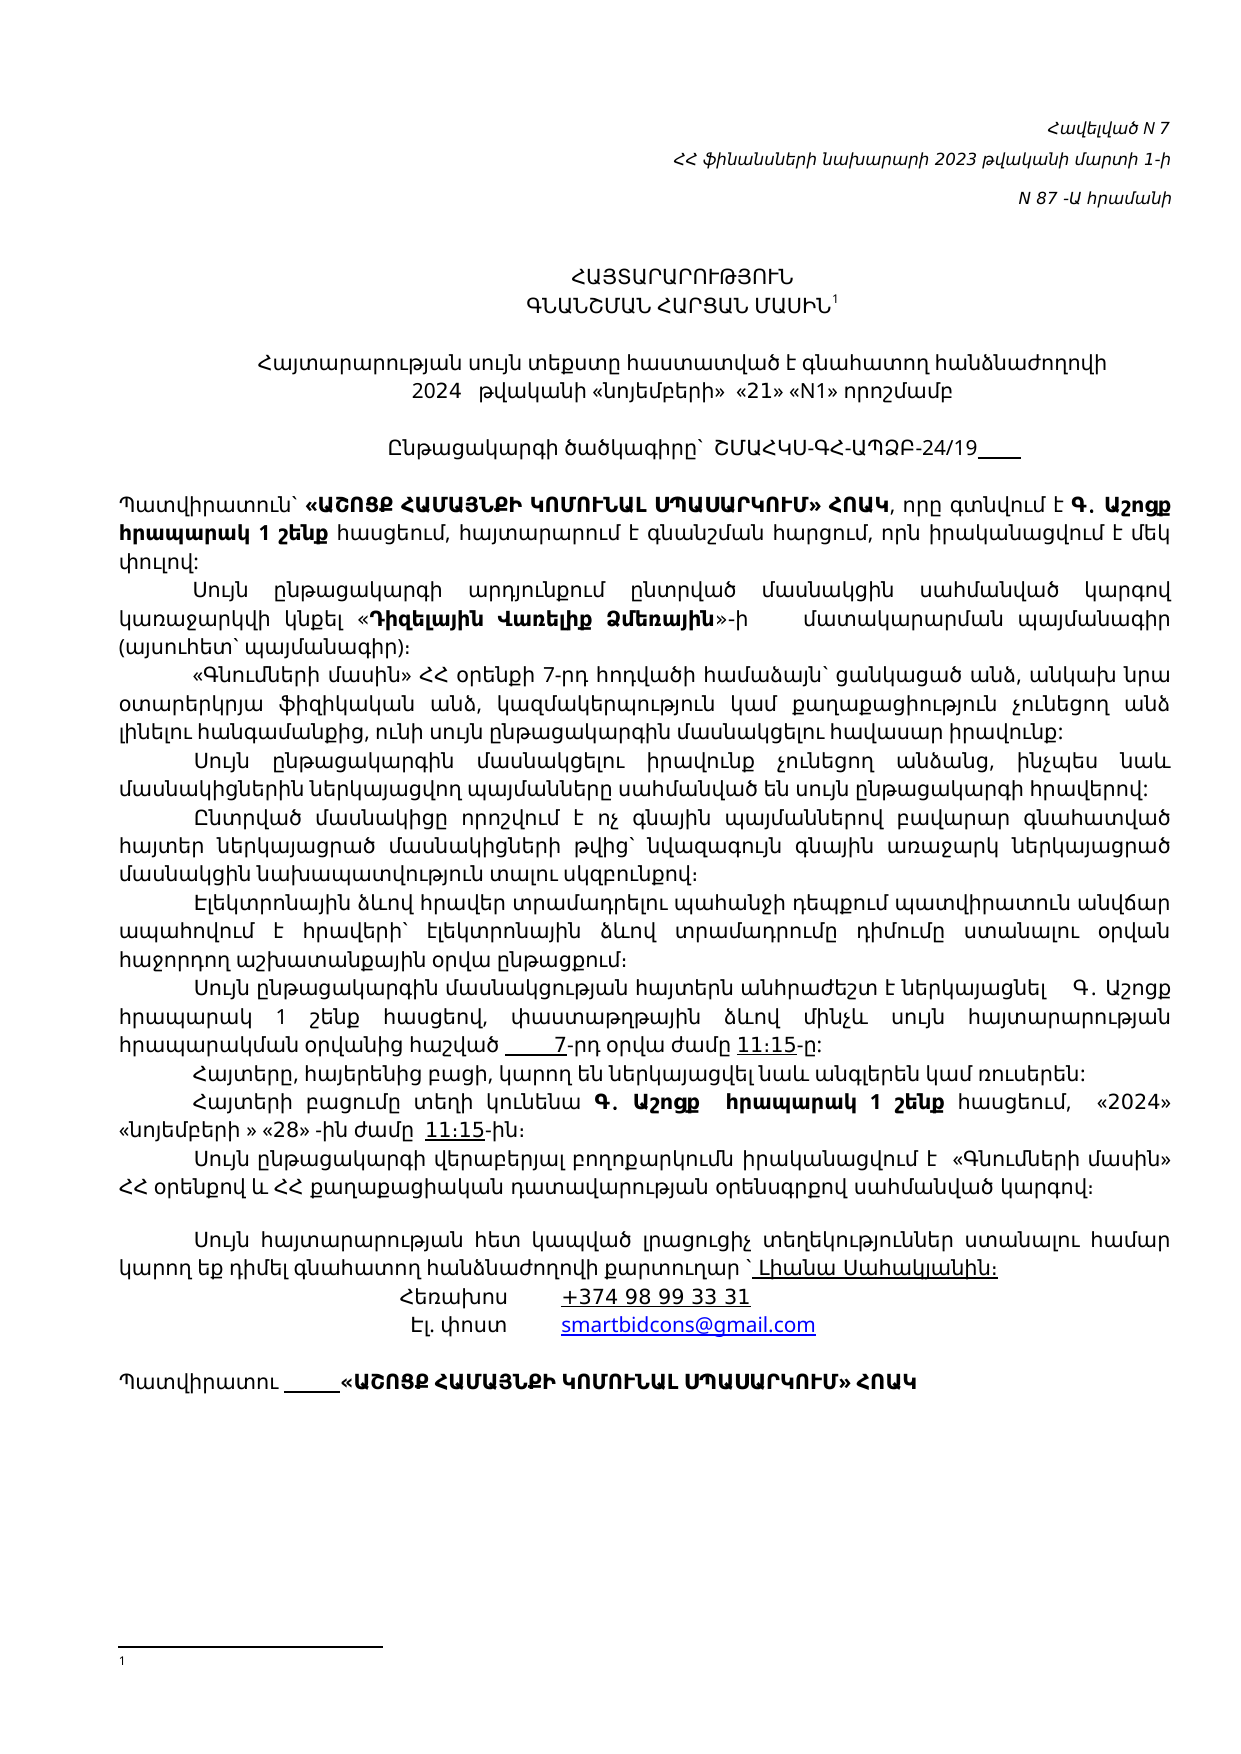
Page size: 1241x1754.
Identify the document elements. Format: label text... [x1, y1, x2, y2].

text Ընթացակարգի ծածկագիրը` ՇՄԱՀԿՍ-ԳՀ-ԱՊՁԲ-24/19 [118, 433, 1171, 461]
text Սույն հայտարարության հետ կապված լրացուցիչ տեղեկություններ ստանալու համար կարող եք դիմել գնահատող հանձնաժողովի քարտուղար ` Լիանա Սահակյանին։ [118, 1225, 1171, 1282]
text Հայտերի բացումը տեղի կունենա Գ․ Աշոցք հրապարակ 1 շենք հասցեում, «2024» «նոյեմբերի » «28» -ին ժամը 11։15-ին։ [118, 1087, 1171, 1144]
text Պատվիրատուն` «ԱՇՈՑՔ ՀԱՄԱՅՆՔԻ ԿՈՄՈՒՆԱԼ ՍՊԱՍԱՐԿՈՒՄ» ՀՈԱԿ, որը գտնվում է Գ․ Աշոցք հրապարակ 1 շենք հասցեում, հայտարարում է գնանշման հարցում, որն իրականացվում է մեկ փուլով: [118, 490, 1171, 575]
text Հայտարարության սույն տեքստը հաստատված է գնահատող հանձնաժողովի [118, 348, 1171, 376]
text «Գնումների մասին» ՀՀ օրենքի 7-րդ հոդվածի համաձայն` ցանկացած անձ, անկախ նրա օտարերկրյա ֆիզիկական անձ, կազմակերպություն կամ քաղաքացիություն չունեցող անձ լինելու հանգամանքից, ունի սույն ընթացակարգին մասնակցելու հավասար իրավունք: [118, 661, 1171, 746]
text ԳՆԱՆՇՄԱՆ ՀԱՐՑԱՆ ՄԱՍԻՆ [118, 291, 1171, 319]
text Սույն ընթացակարգին մասնակցելու իրավունք չունեցող անձանց, ինչպես նաև մասնակիցներին ներկայացվող պայմանները սահմանված են սույն ընթացակարգի հրավերով: [118, 746, 1171, 803]
text Պատվիրատու «ԱՇՈՑՔ ՀԱՄԱՅՆՔԻ ԿՈՄՈՒՆԱԼ ՍՊԱՍԱՐԿՈՒՄ» ՀՈԱԿ [118, 1367, 1171, 1396]
text Հեռախոս +374 98 99 33 31 [118, 1282, 1171, 1310]
text Հավելված N 7 [118, 116, 1171, 139]
text Սույն ընթացակարգին մասնակցության հայտերն անհրաժեշտ է ներկայացնել Գ․ Աշոցք հրապարակ 1 շենք հասցեով, փաստաթղթային ձևով մինչև սույն հայտարարության հրապարակման օրվանից հաշված 7-րդ օրվա ժամը 11։15-ը: [118, 973, 1171, 1059]
text Էլեկտրոնային ձևով հրավեր տրամադրելու պահանջի դեպքում պատվիրատուն անվճար ապահովում է հրավերի` էլեկտրոնային ձևով տրամադրումը դիմումը ստանալու օրվան հաջորդող աշխատանքային օրվա ընթացքում։ [118, 888, 1171, 973]
text N 87 -Ա հրամանի [118, 189, 1172, 208]
text ՀՀ ֆինանսների նախարարի 2023 թվականի մարտի 1-ի [118, 150, 1171, 170]
text ՀԱՅՏԱՐԱՐՈՒԹՅՈՒՆ [118, 262, 1171, 291]
text Սույն ընթացակարգի վերաբերյալ բողոքարկումն իրականացվում է «Գնումների մասին» ՀՀ օրենքով և ՀՀ քաղաքացիական դատավարության օրենսգրքով սահմանված կարգով։ [118, 1144, 1171, 1201]
text Ընտրված մասնակիցը որոշվում է ոչ գնային պայմաններով բավարար գնահատված հայտեր ներկայացրած մասնակիցների թվից` նվազագույն գնային առաջարկ ներկայացրած մասնակցին նախապատվություն տալու սկզբունքով։ [118, 803, 1171, 888]
text Էլ. փոստ smartbidcons@gmail.com [118, 1310, 1171, 1339]
text 2024 թվականի «նոյեմբերի» «21» «N1» որոշմամբ [118, 376, 1171, 404]
text Սույն ընթացակարգի արդյունքում ընտրված մասնակցին սահմանված կարգով կառաջարկվի կնքել «Դիզելային Վառելիք Ձմեռային»-ի մատակարարման պայմանագիր (այսուհետ` պայմանագիր)։ [118, 575, 1171, 661]
text Հայտերը, հայերենից բացի, կարող են ներկայացվել նաև անգլերեն կամ ռուսերեն: [118, 1059, 1171, 1087]
